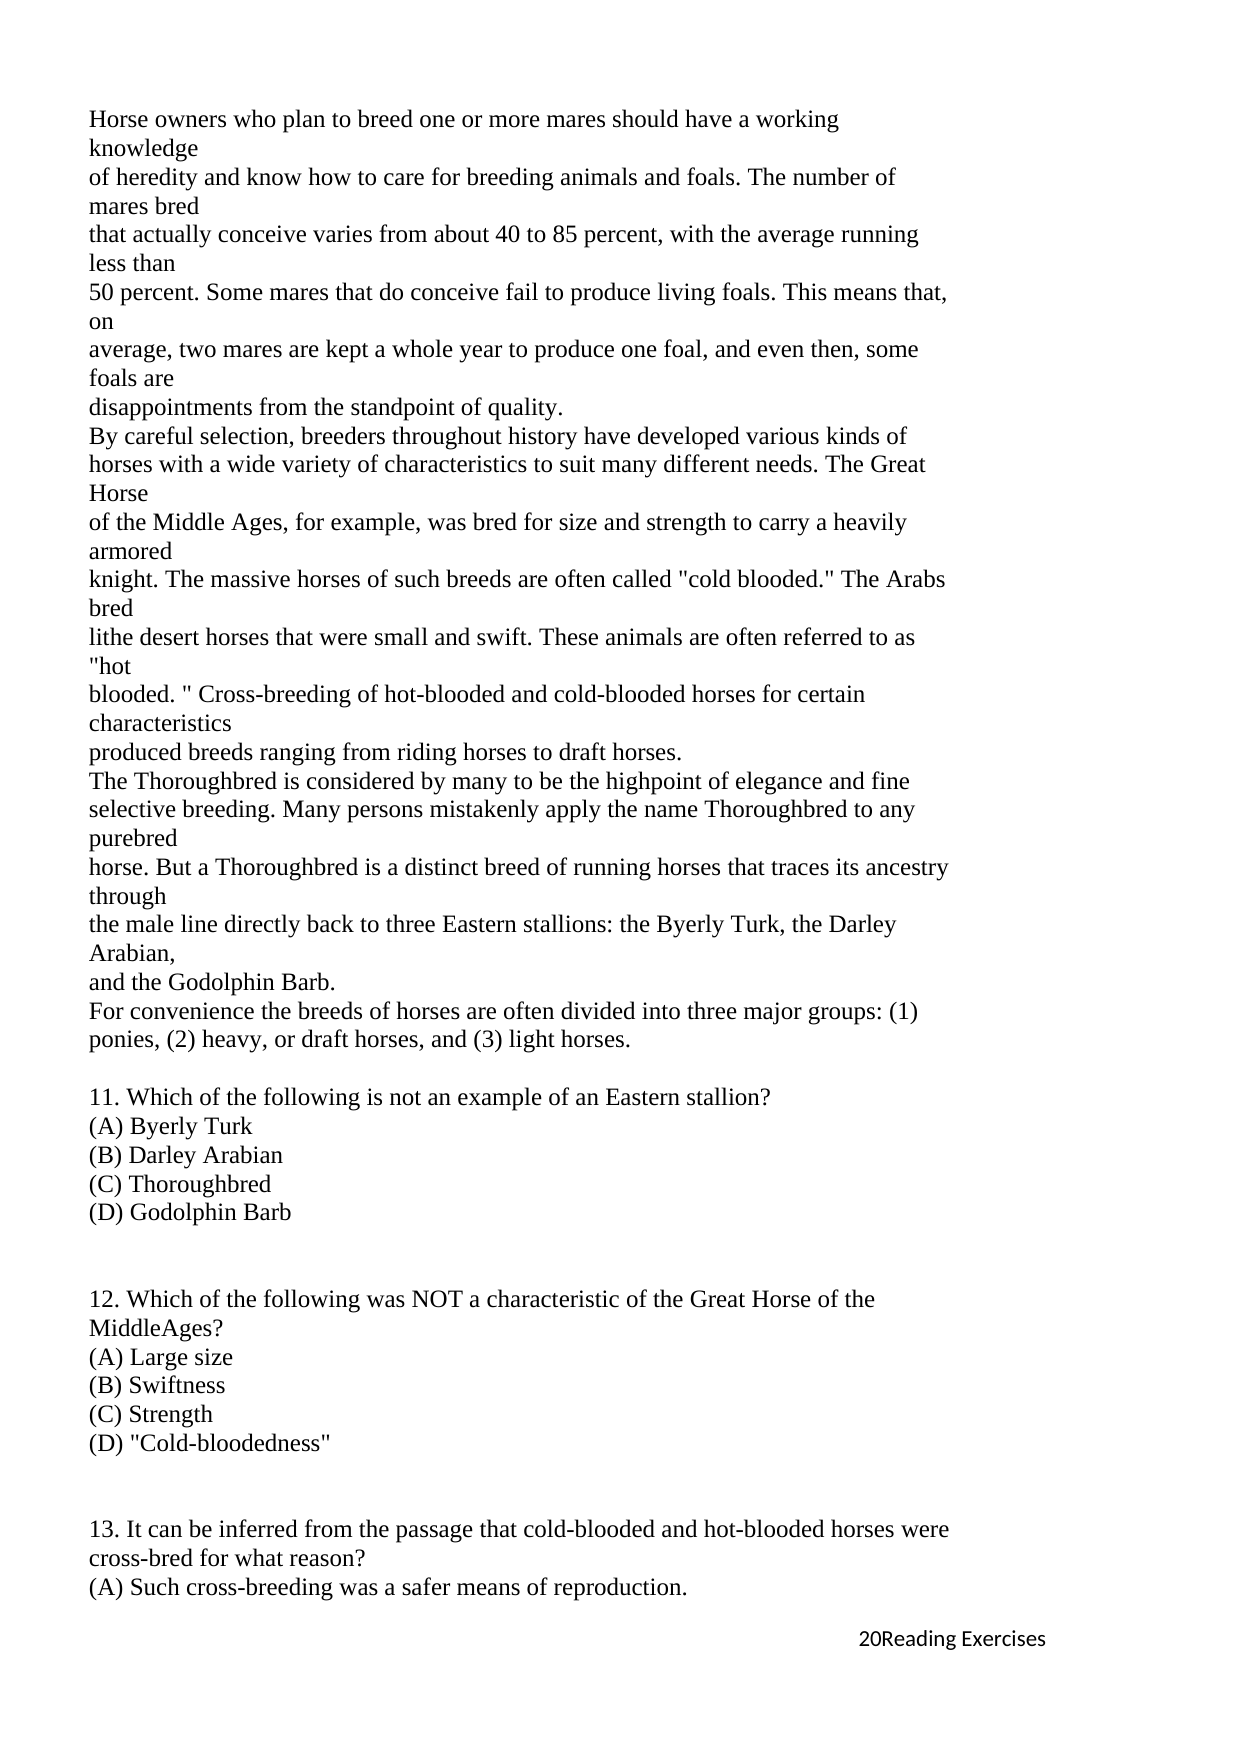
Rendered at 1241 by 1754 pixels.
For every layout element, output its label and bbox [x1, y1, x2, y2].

table_cell [87, 74, 952, 1602]
